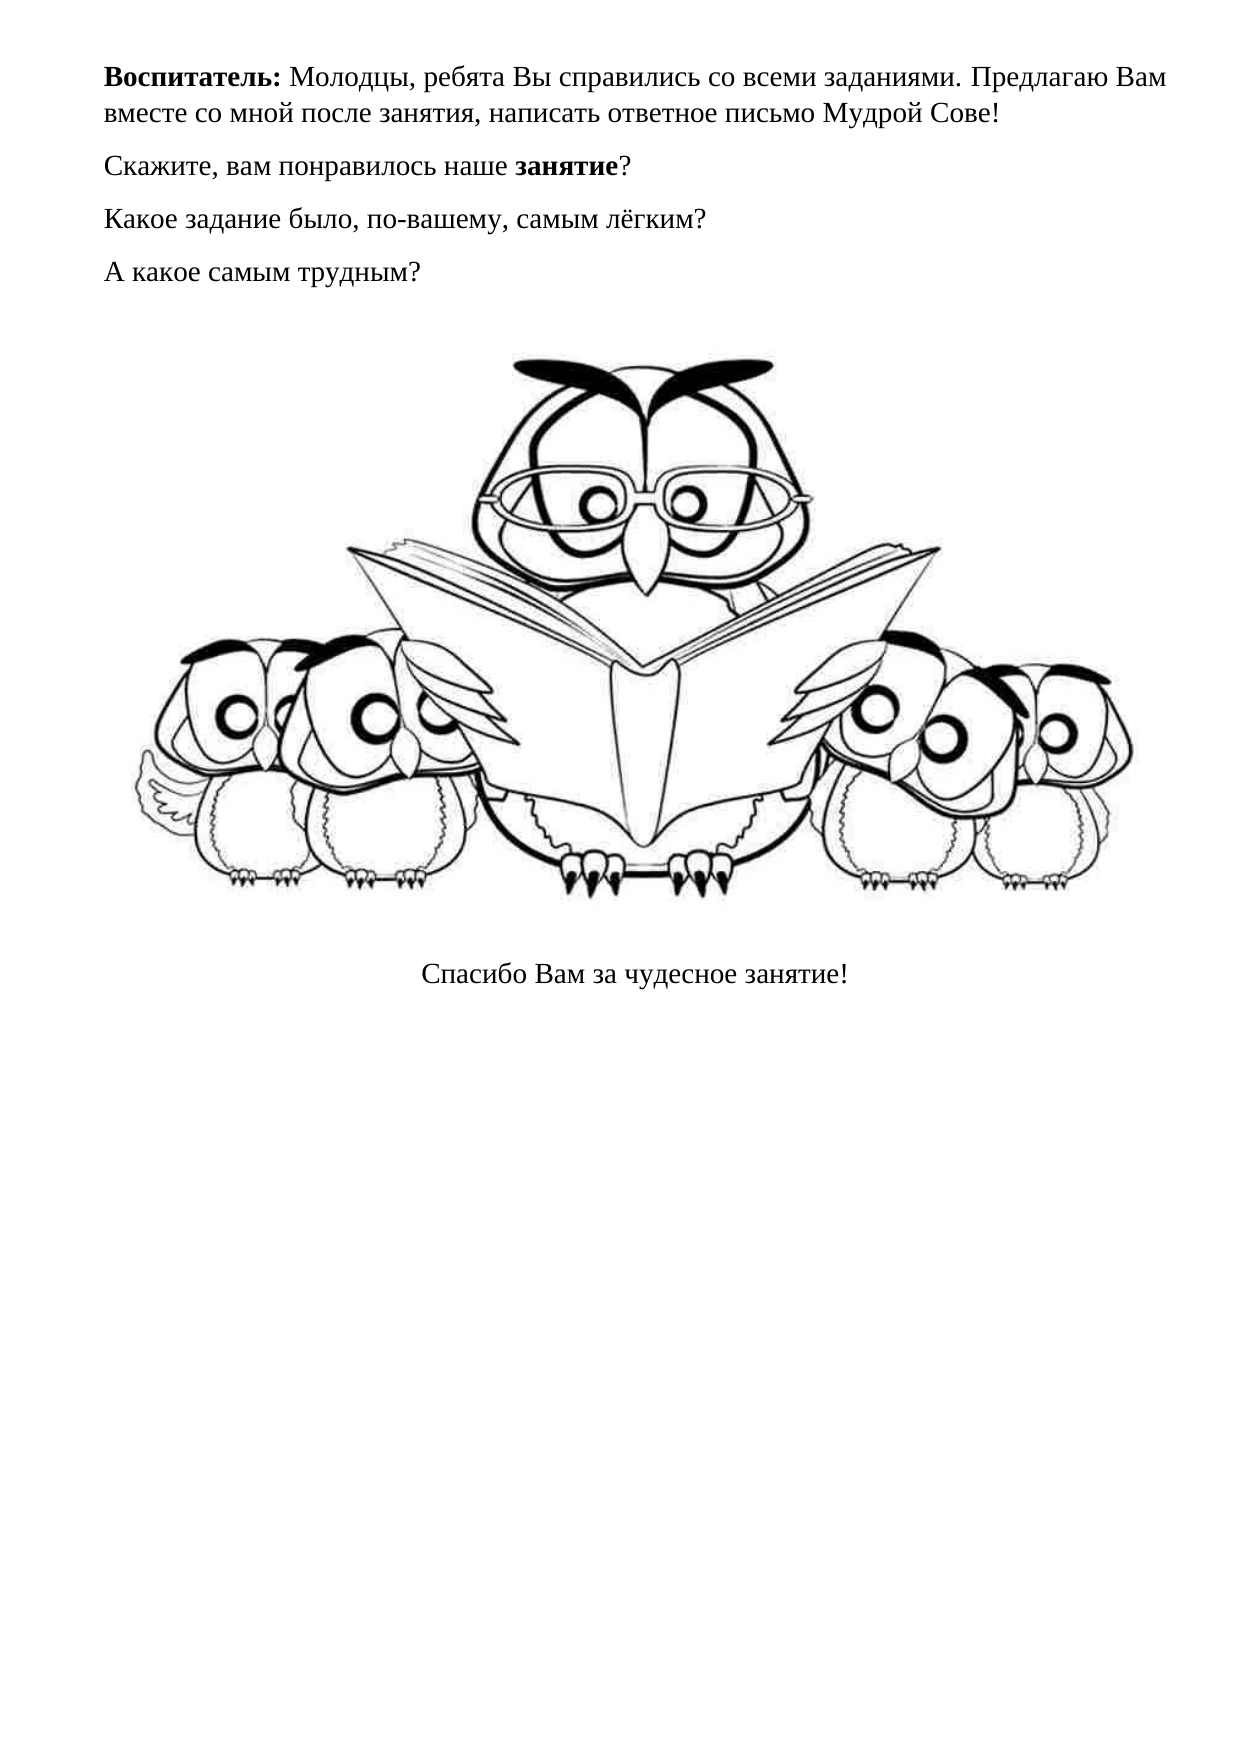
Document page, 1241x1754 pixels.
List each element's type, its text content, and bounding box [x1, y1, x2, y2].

text Какое задание было, по-вашему, самым лёгким? [103, 201, 1167, 234]
text Спасибо Вам за чудесное занятие! [103, 957, 1167, 990]
text Скажите, вам понравилось наше занятие? [103, 148, 1167, 182]
text А какое самым трудным? [103, 254, 1167, 287]
text Воспитатель: Молодцы, ребята Вы справились со всеми заданиями. Предлагаю Вам вместе со мной после занятия, написать ответное письмо Мудрой Сове! [103, 59, 1167, 129]
picture [131, 306, 1140, 938]
